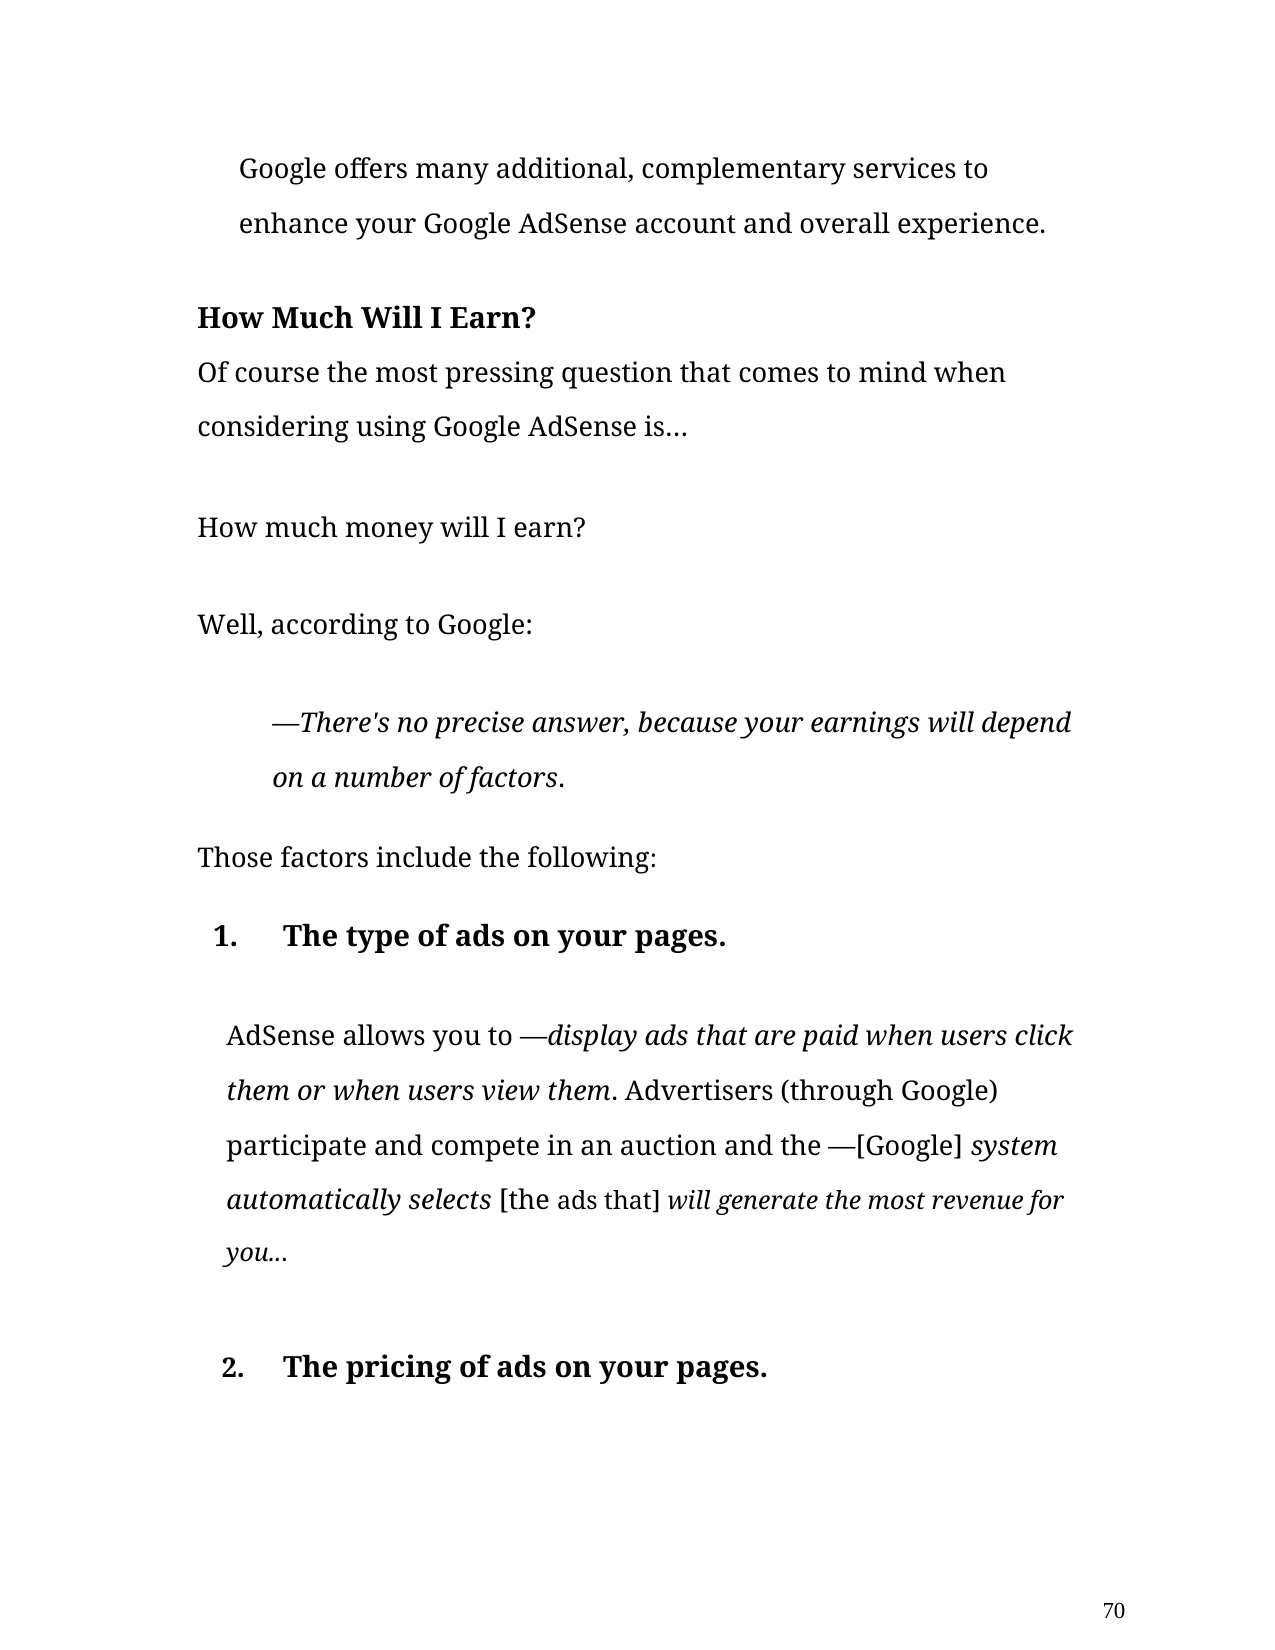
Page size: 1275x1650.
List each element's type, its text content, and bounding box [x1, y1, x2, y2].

text ―There's no precise answer, because your earnings will depend on a number of factors. [272, 704, 1079, 795]
text How Much Will I Earn? [197, 297, 1125, 337]
text Well, according to Google: [197, 606, 1125, 643]
text AdSense allows you to ―display ads that are paid when users click them or when users view them. Advertisers (through Google) participate and compete in an auction and the ―[Google] system automatically selects [the ads that] will generate the most revenue for you... [226, 1016, 1123, 1268]
text Those factors include the following: [197, 838, 1125, 875]
text Of course the most pressing question that comes to mind when considering using Google AdSense is… [197, 353, 1102, 444]
list The type of ads on your pages. [213, 916, 1125, 955]
text Google offers many additional, complementary services to enhance your Google AdSense account and overall experience. [239, 150, 1073, 242]
list The pricing of ads on your pages. [222, 1346, 1121, 1386]
text How much money will I earn? [197, 508, 1125, 545]
